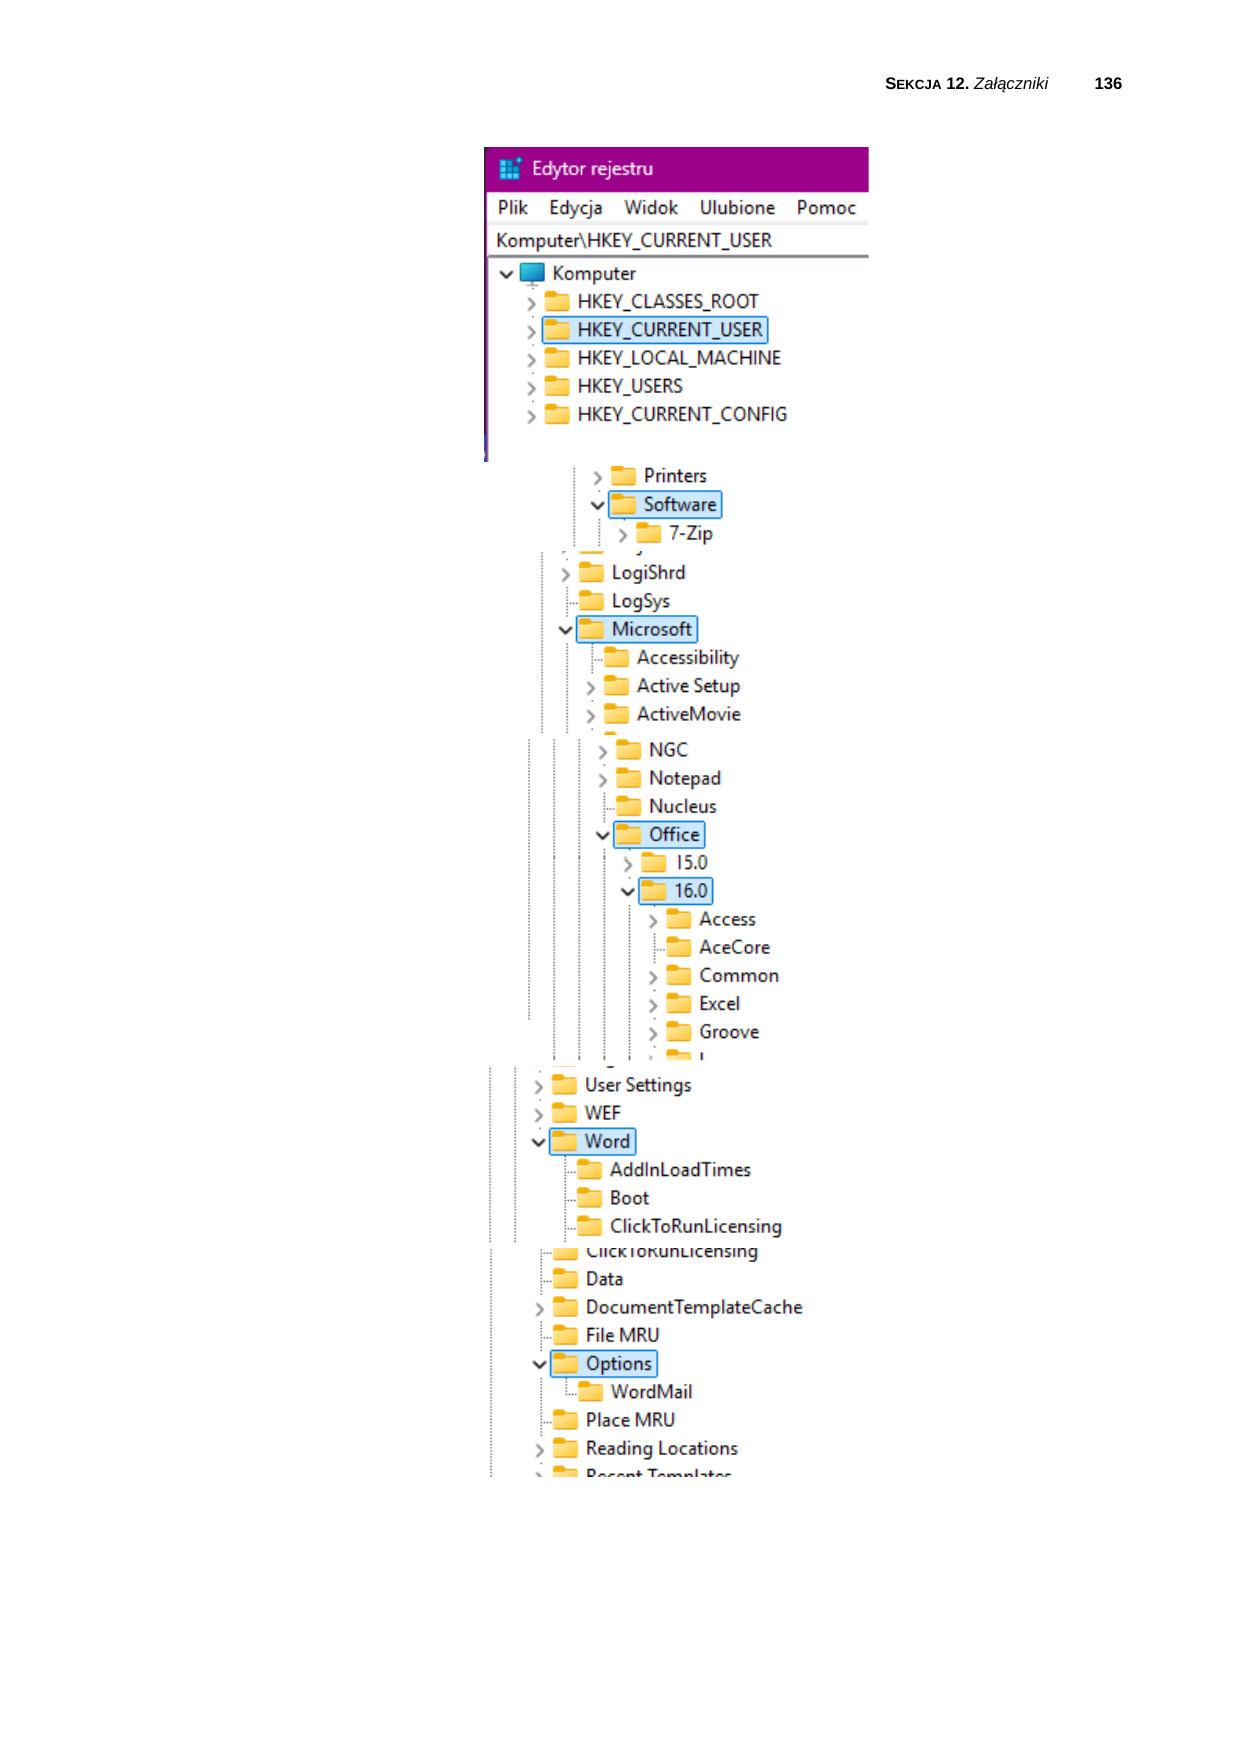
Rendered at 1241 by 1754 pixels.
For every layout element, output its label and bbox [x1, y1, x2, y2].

picture [489, 1248, 826, 1477]
picture [484, 147, 869, 462]
picture [569, 466, 784, 548]
picture [488, 1066, 828, 1244]
picture [529, 551, 824, 735]
picture [527, 738, 789, 1062]
